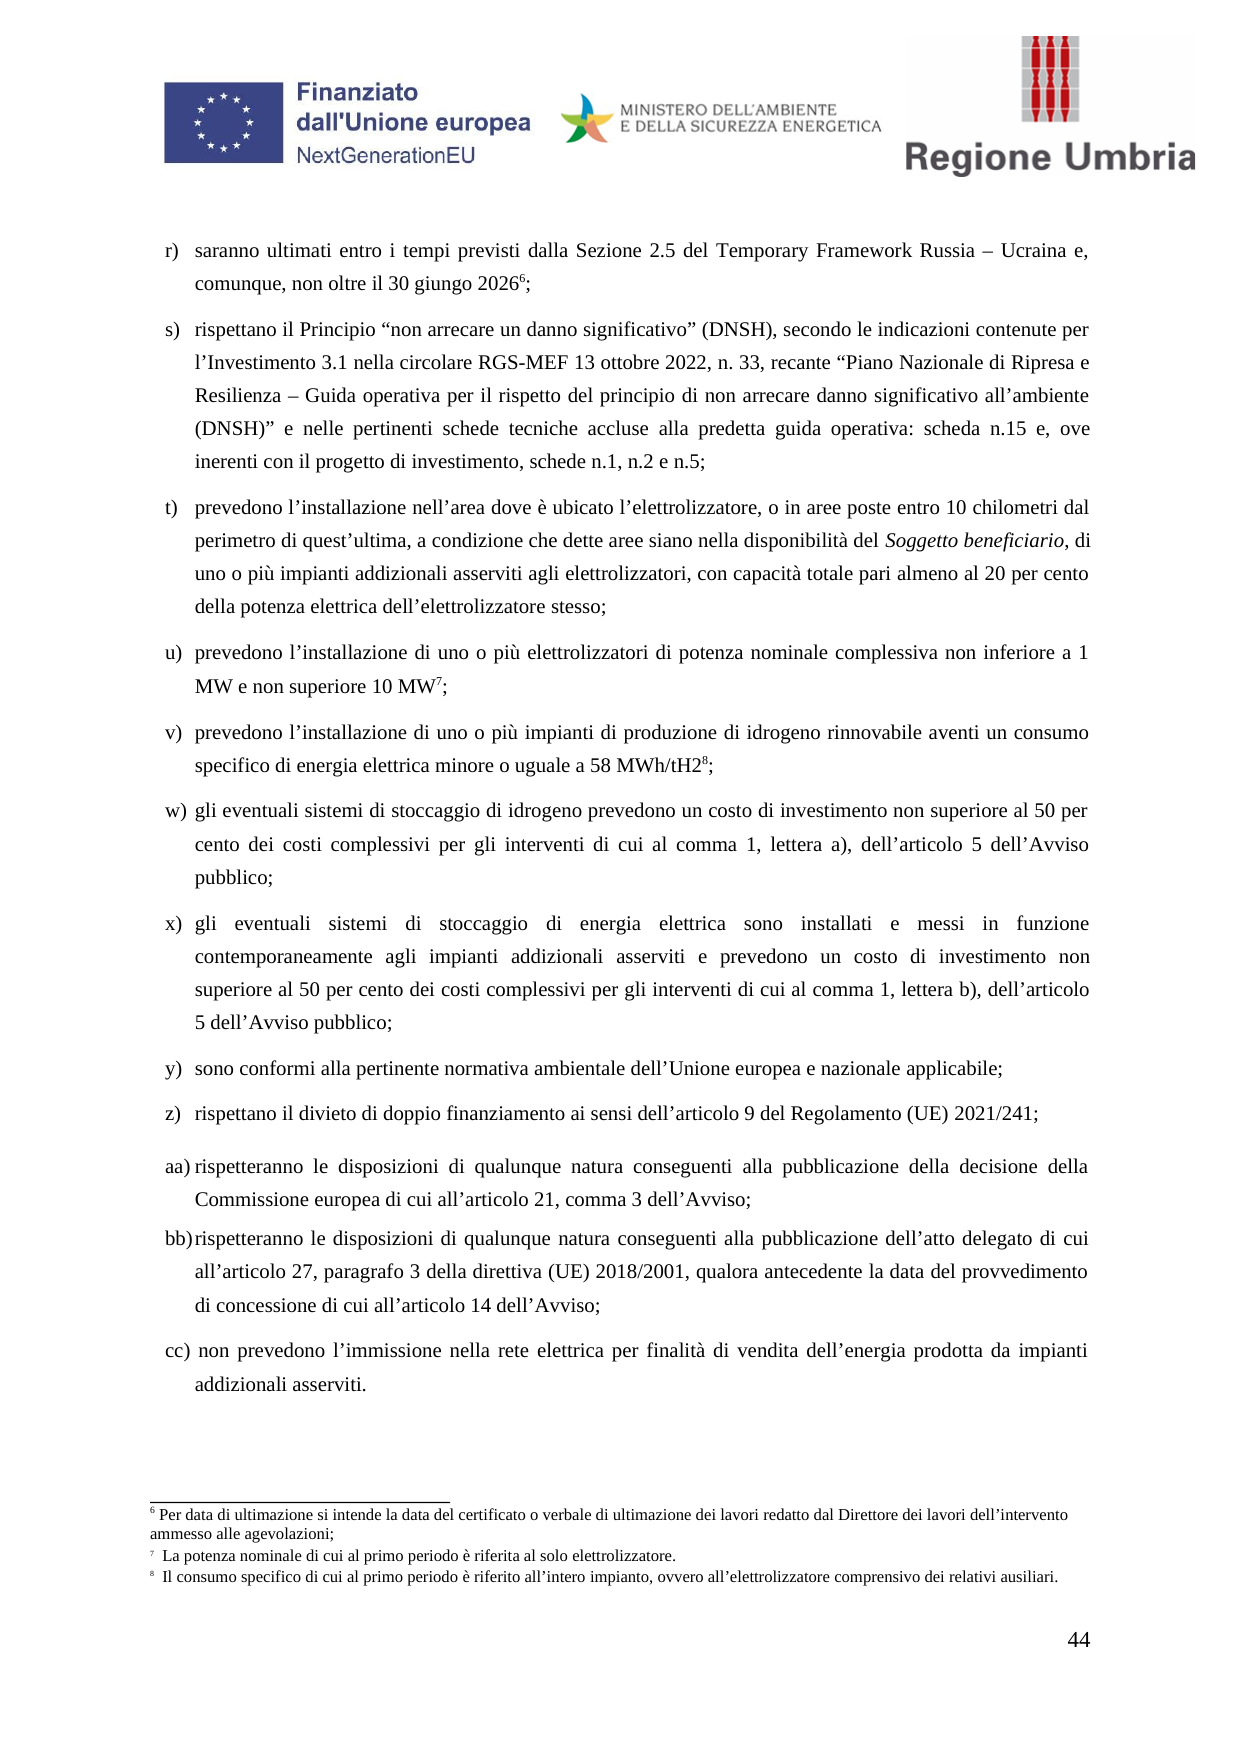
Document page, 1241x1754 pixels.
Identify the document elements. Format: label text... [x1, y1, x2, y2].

list prevedono l’installazione nell’area dove è ubicato l’elettrolizzatore, o in aree poste entro 10 chilometri dal perimetro di quest’ultima, a condizione che dette aree siano nella disponibilità del Soggetto beneficiario, di uno o più impianti addizionali asserviti agli elettrolizzatori, con capacità totale pari almeno al 20 per cento della potenza elettrica dell’elettrolizzatore stesso; [165, 495, 1091, 618]
list rispetteranno le disposizioni di qualunque natura conseguenti alla pubblicazione dell’atto delegato di cui all’articolo 27, paragrafo 3 della direttiva (UE) 2018/2001, qualora antecedente la data del provvedimento di concessione di cui all’articolo 14 dell’Avviso; [165, 1226, 1090, 1317]
text 6 Per data di ultimazione si intende la data del certificato o verbale di ultimazione dei lavori redatto dal Direttore dei lavori dell’intervento ammesso alle agevolazioni; [150, 1505, 1111, 1543]
picture [906, 36, 1196, 177]
picture [162, 75, 535, 170]
picture [561, 93, 882, 143]
list rispettano il Principio “non arrecare un danno significativo” (DNSH), secondo le indicazioni contenute per l’Investimento 3.1 nella circolare RGS-MEF 13 ottobre 2022, n. 33, recante “Piano Nazionale di Ripresa e Resilienza – Guida operativa per il rispetto del principio di non arrecare danno significativo all’ambiente (DNSH)” e nelle pertinenti schede tecniche accluse alla predetta guida operativa: scheda n.15 e, ove inerenti con il progetto di investimento, schede n.1, n.2 e n.5; [165, 317, 1091, 473]
list saranno ultimati entro i tempi previsti dalla Sezione 2.5 del Temporary Framework Russia – Ucraina e, comunque, non oltre il 30 giungo 20266; [165, 238, 1091, 295]
list rispettano il divieto di doppio finanziamento ai sensi dell’articolo 9 del Regolamento (UE) 2021/241; [165, 1101, 1111, 1125]
text cc) non prevedono l’immissione nella rete elettrica per finalità di vendita dell’energia prodotta da impianti addizionali asserviti. [165, 1338, 1090, 1396]
list gli eventuali sistemi di stoccaggio di idrogeno prevedono un costo di investimento non superiore al 50 per cento dei costi complessivi per gli interventi di cui al comma 1, lettera a), dell’articolo 5 dell’Avviso pubblico; [165, 798, 1090, 889]
list prevedono l’installazione di uno o più elettrolizzatori di potenza nominale complessiva non inferiore a 1 MW e non superiore 10 MW7; [165, 640, 1089, 698]
list prevedono l’installazione di uno o più impianti di produzione di idrogeno rinnovabile aventi un consumo specifico di energia elettrica minore o uguale a 58 MWh/tH28; [165, 719, 1090, 777]
list rispetteranno le disposizioni di qualunque natura conseguenti alla pubblicazione della decisione della Commissione europea di cui all’articolo 21, comma 3 dell’Avviso; [165, 1154, 1090, 1211]
list gli eventuali sistemi di stoccaggio di energia elettrica sono installati e messi in funzione contemporaneamente agli impianti addizionali asserviti e prevedono un costo di investimento non superiore al 50 per cento dei costi complessivi per gli interventi di cui al comma 1, lettera b), dell’articolo 5 dell’Avviso pubblico; [165, 910, 1091, 1034]
list sono conformi alla pertinente normativa ambientale dell’Unione europea e nazionale applicabile; [165, 1056, 1111, 1079]
list Il consumo specifico di cui al primo periodo è riferito all’intero impianto, ovvero all’elettrolizzatore comprensivo dei relativi ausiliari. [150, 1566, 1111, 1586]
list La potenza nominale di cui al primo periodo è riferita al solo elettrolizzatore. [150, 1543, 1111, 1566]
